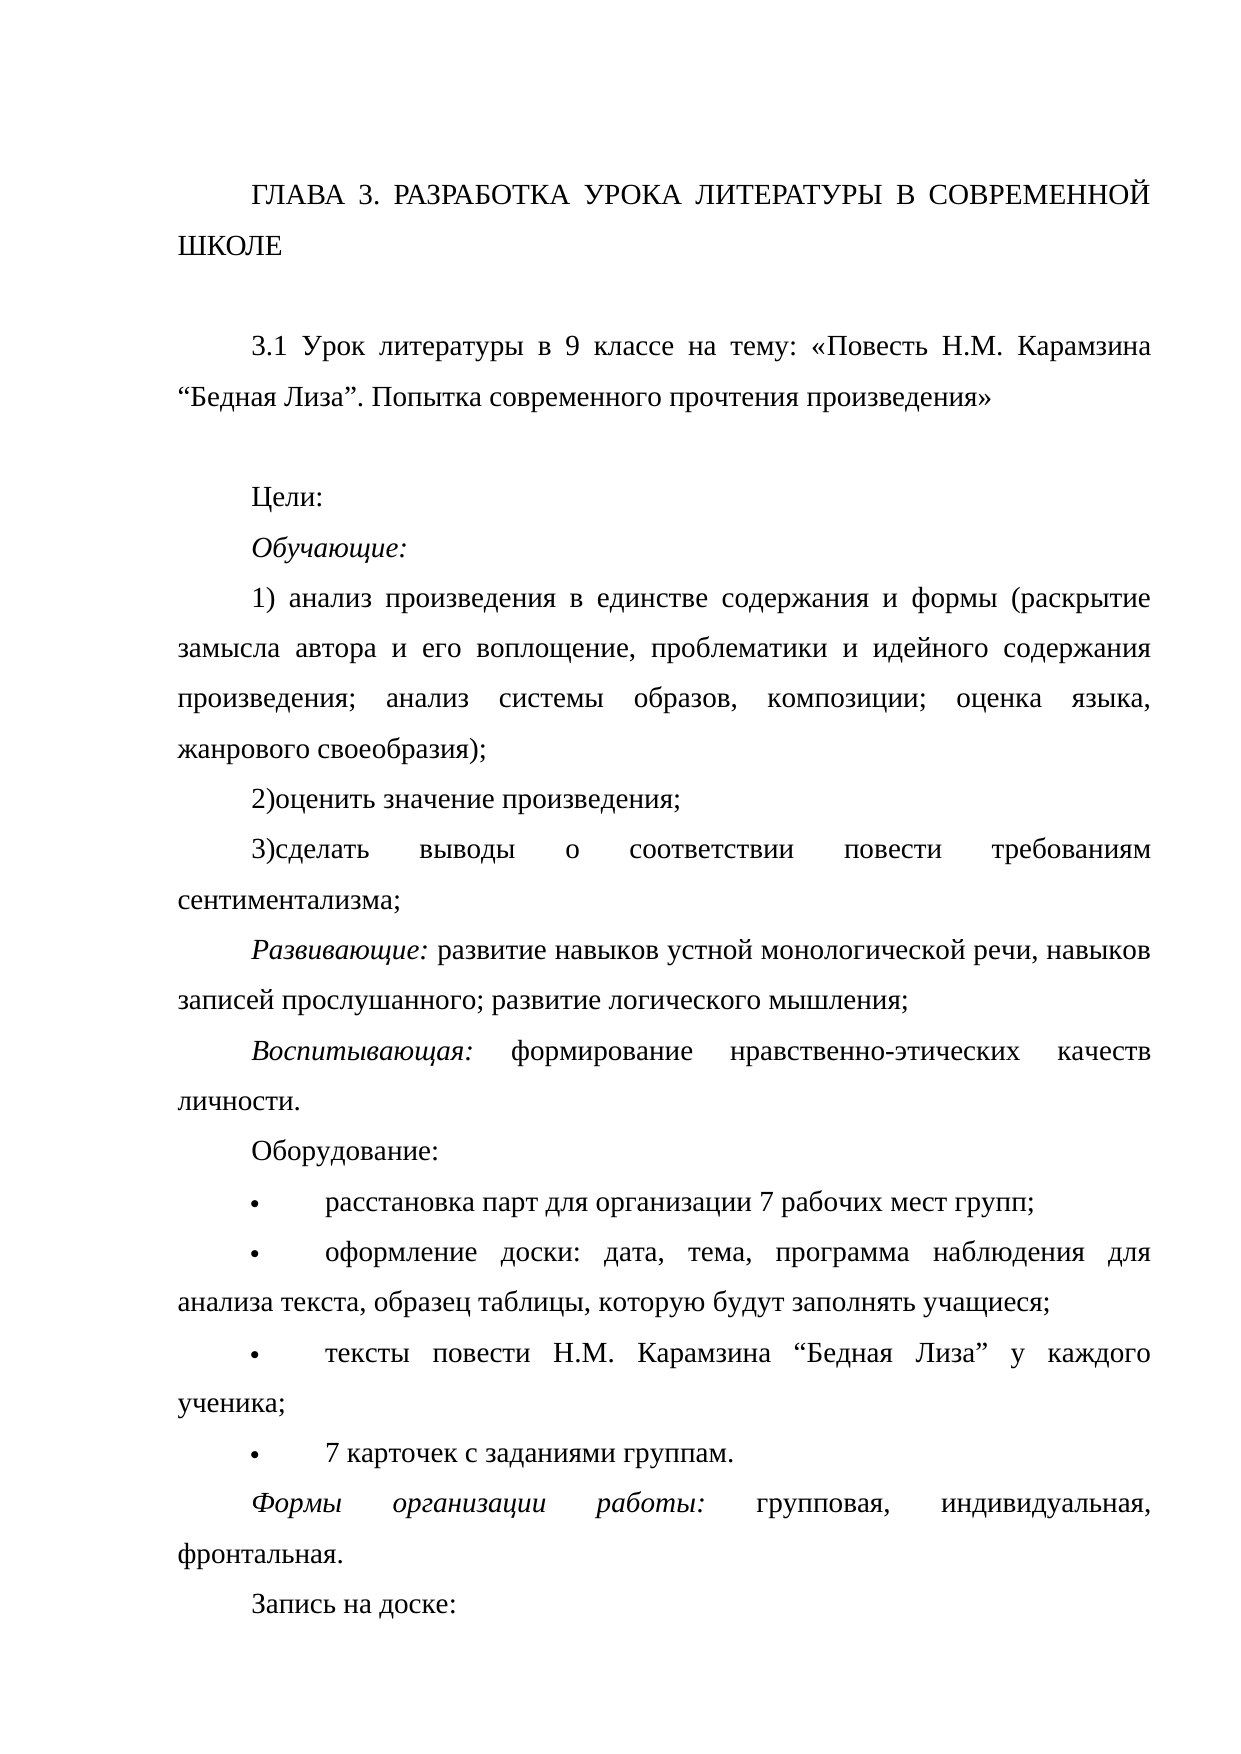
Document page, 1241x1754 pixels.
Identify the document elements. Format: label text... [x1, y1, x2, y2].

text Обучающие: [177, 530, 1152, 563]
text Запись на доске: [177, 1586, 1152, 1620]
subtitle 3.1 Урок литературы в 9 классе на тему: «Повесть Н.М. Карамзина “Бедная Лиза”. Попытка современного прочтения произведения» [177, 328, 1152, 412]
text Воспитывающая: формирование нравственно-этических качеств личности. [177, 1033, 1152, 1117]
text Развивающие: развитие навыков устной монологической речи, навыков записей прослушанного; развитие логического мышления; [177, 932, 1152, 1016]
text Оборудование: [177, 1133, 1152, 1167]
text 1) анализ произведения в единстве содержания и формы (раскрытие замысла автора и его воплощение, проблематики и идейного содержания произведения; анализ системы образов, композиции; оценка языка, жанрового своеобразия); [177, 580, 1152, 764]
subtitle ГЛАВА 3. РАЗРАБОТКА УРОКА ЛИТЕРАТУРЫ В СОВРЕМЕННОЙ ШКОЛЕ [177, 177, 1152, 261]
list расстановка парт для организации 7 рабочих мест групп; [177, 1184, 1152, 1217]
text 2)оценить значение произведения; [177, 781, 1152, 815]
text Формы организации работы: групповая, индивидуальная, фронтальная. [177, 1486, 1152, 1569]
text 3)сделать выводы о соответствии повести требованиям сентиментализма; [177, 832, 1152, 915]
text Цели: [177, 479, 1152, 513]
list 7 карточек с заданиями группам. [177, 1435, 1152, 1469]
list оформление доски: дата, тема, программа наблюдения для анализа текста, образец таблицы, которую будут заполнять учащиеся; [177, 1234, 1152, 1318]
list тексты повести Н.М. Карамзина “Бедная Лиза” у каждого ученика; [177, 1335, 1152, 1418]
